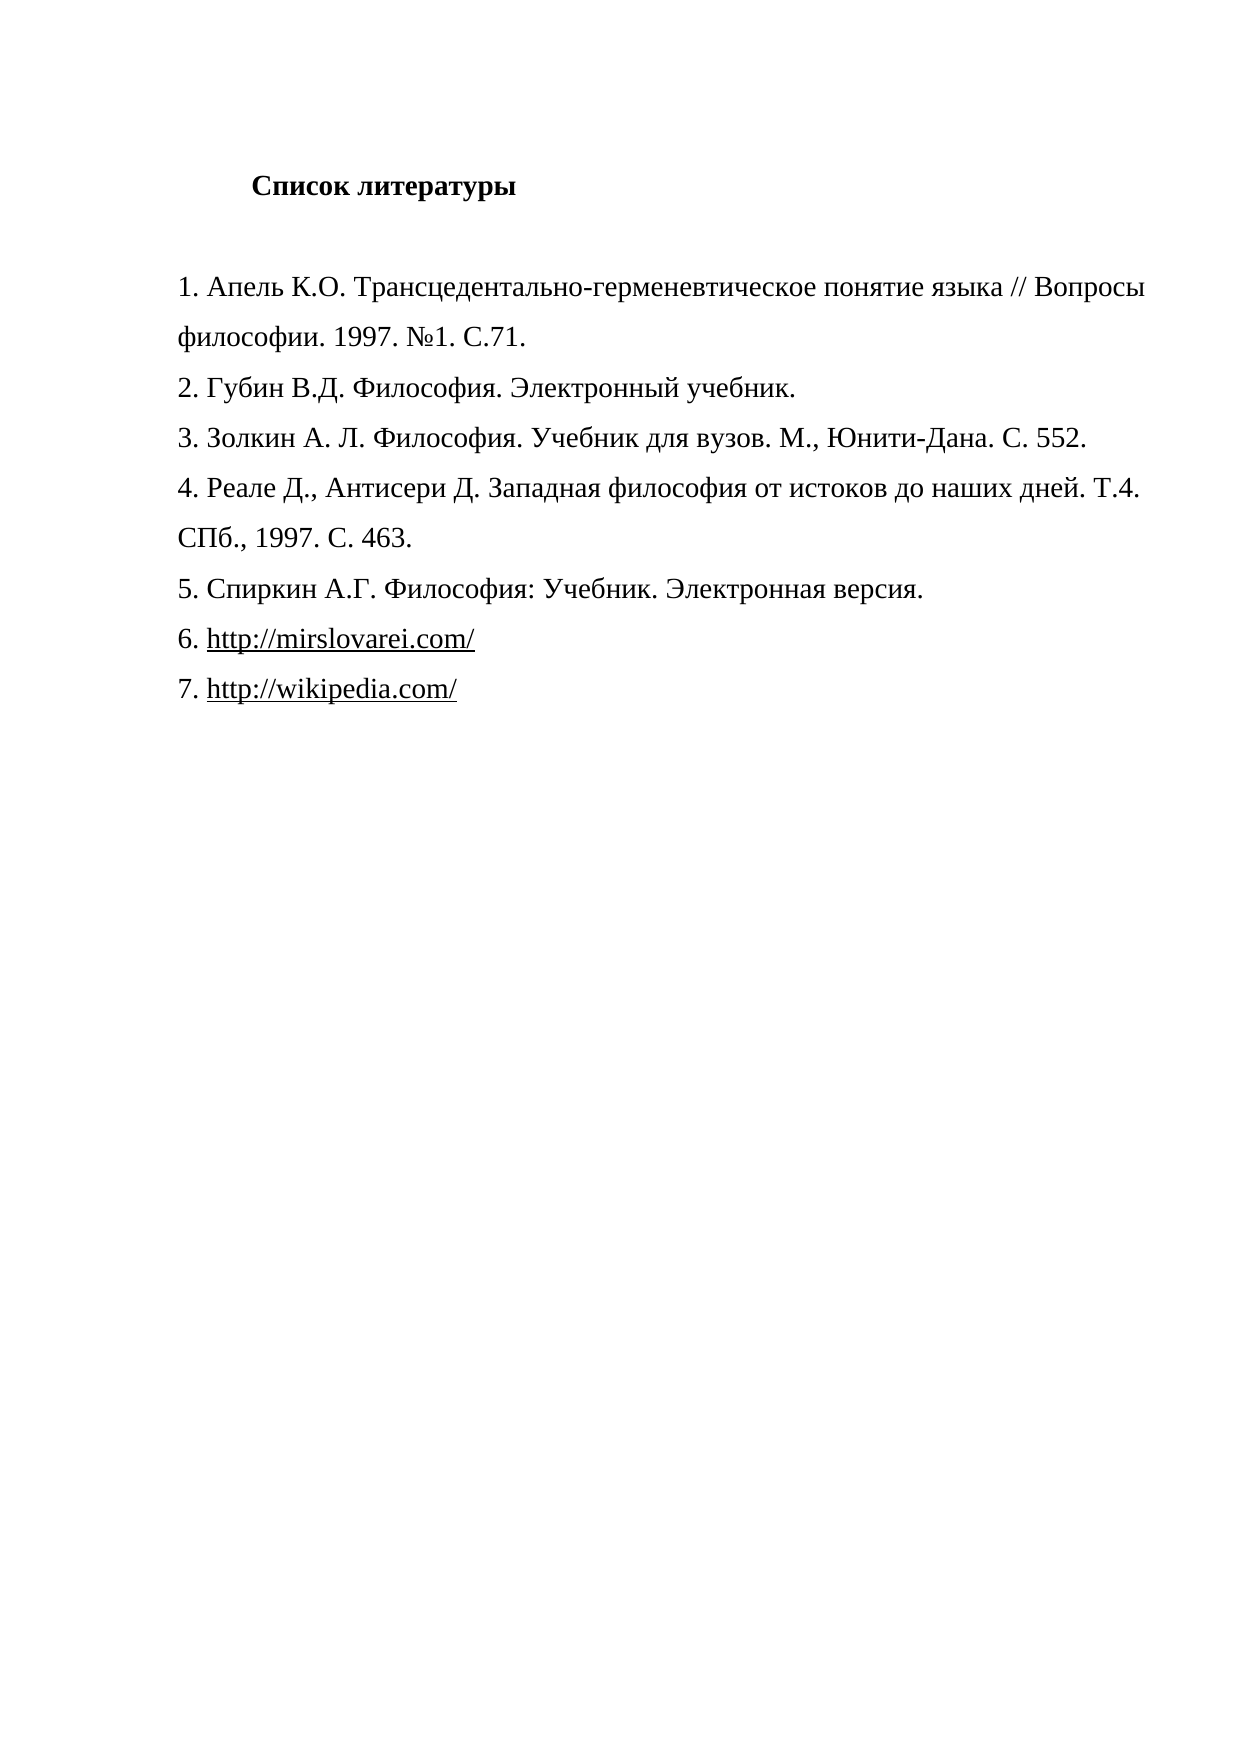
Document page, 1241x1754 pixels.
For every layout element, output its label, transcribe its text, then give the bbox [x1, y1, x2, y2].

text 3. Золкин А. Л. Философия. Учебник для вузов. М., Юнити-Дана. С. 552. [177, 420, 1152, 453]
text Список литературы [177, 168, 1152, 202]
text 4. Реале Д., Антисери Д. Западная философия от истоков до наших дней. Т.4. СПб., 1997. C. 463. [177, 470, 1152, 554]
text 2. Губин В.Д. Философия. Электронный учебник. [177, 370, 1152, 403]
text 5. Спиркин А.Г. Философия: Учебник. Электронная версия. [177, 571, 1152, 604]
text 6. http://mirslovarei.com/ [177, 621, 1152, 655]
text 7. http://wikipedia.com/ [177, 672, 1152, 705]
text 1. Апель К.О. Трансцедентально-герменевтическое понятие языка // Вопросы философии. 1997. №1. С.71. [177, 269, 1152, 353]
